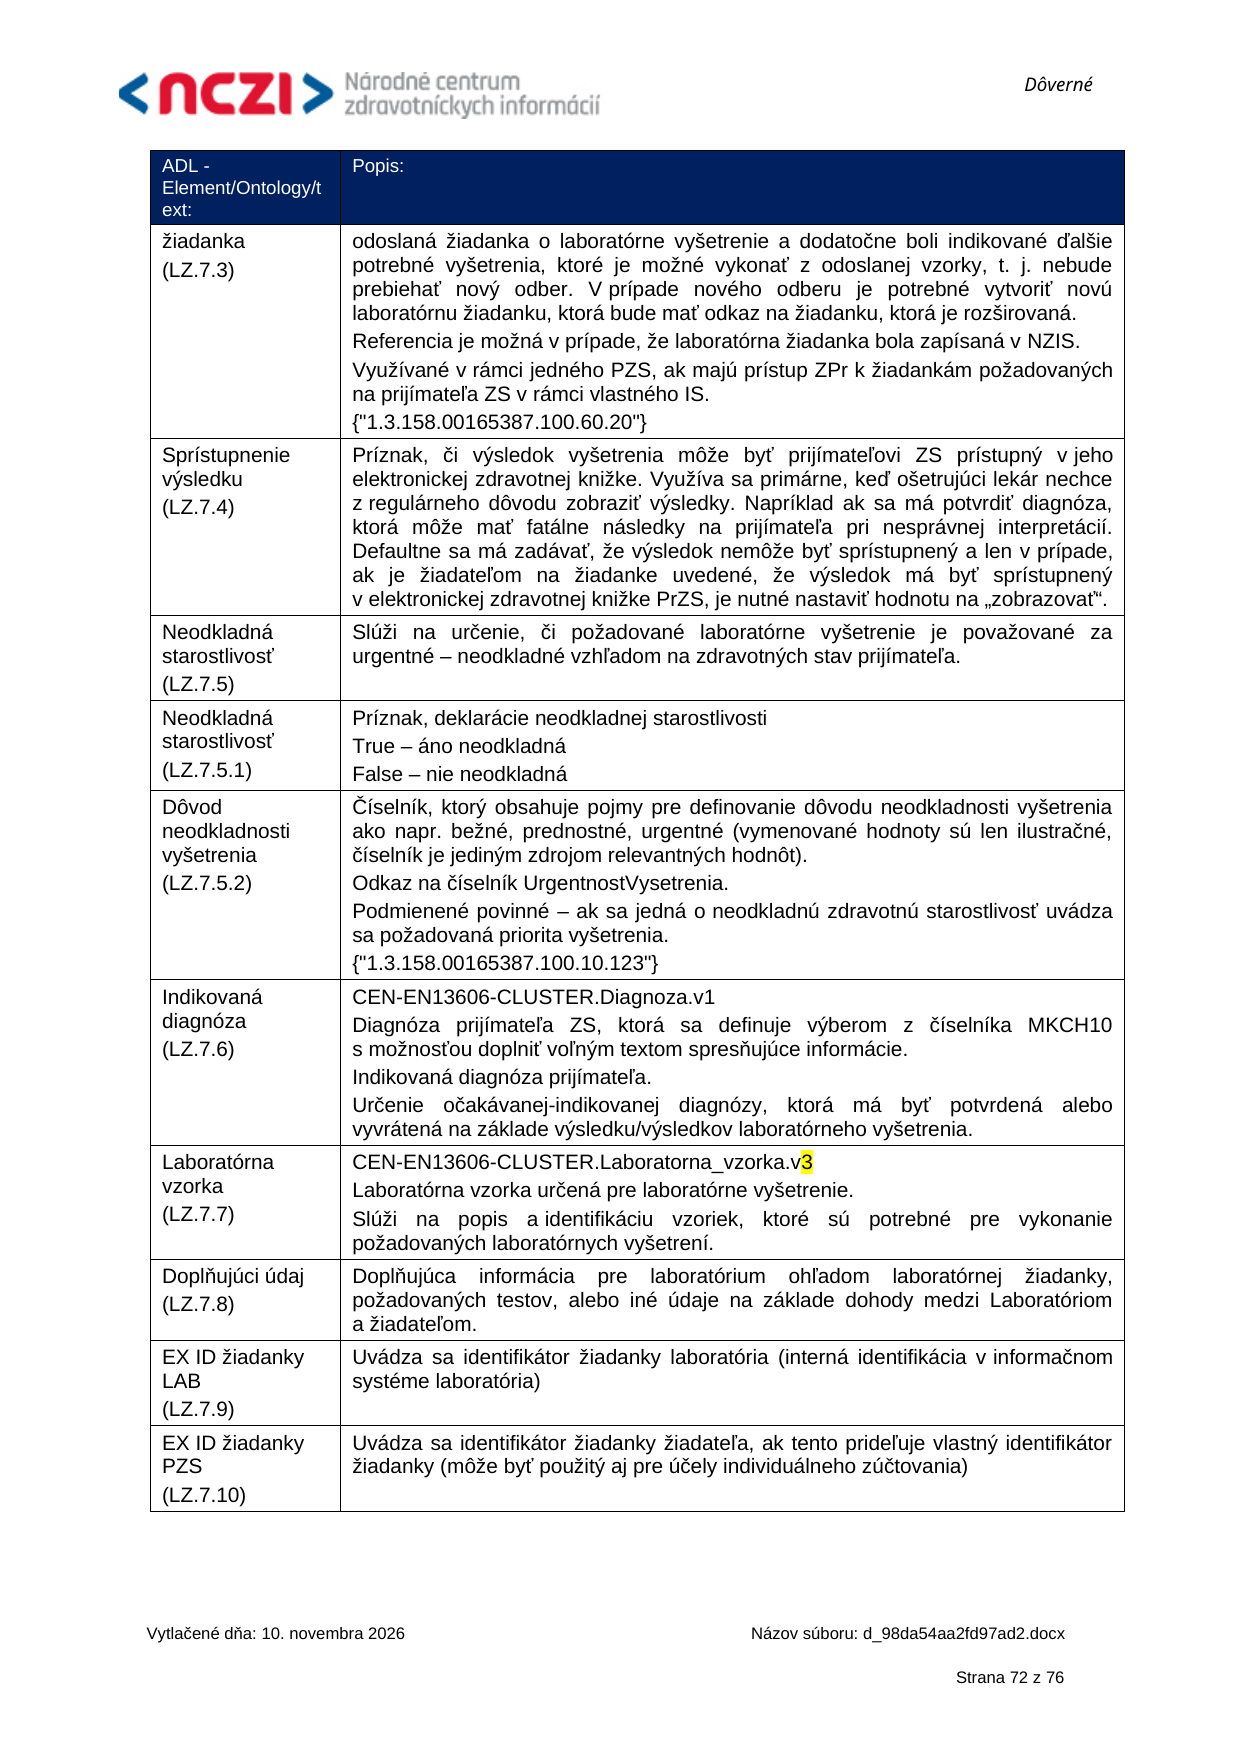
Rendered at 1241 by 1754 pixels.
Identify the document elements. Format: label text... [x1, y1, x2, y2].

table_cell Dôvod neodkladnosti vyšetrenia (LZ.7.5.2) [151, 791, 340, 979]
table_cell CEN-EN13606-CLUSTER.Diagnoza.v1 Diagnóza prijímateľa ZS, ktorá sa definuje výberom z číselníka MKCH10 s možnosťou doplniť voľným textom spresňujúce informácie. Indikovaná diagnóza prijímateľa. Určenie očakávanej-indikovanej diagnózy, ktorá má byť potvrdená alebo vyvrátená na základe výsledku/výsledkov laboratórneho vyšetrenia. [341, 980, 1124, 1145]
table_header ADL - Element/Ontology/text: [151, 151, 340, 224]
table_cell Neodkladná starostlivosť (LZ.7.5) [151, 616, 340, 700]
table_cell Doplňujúca informácia pre laboratórium ohľadom laboratórnej žiadanky, požadovaných testov, alebo iné údaje na základe dohody medzi Laboratóriom a žiadateľom. [341, 1260, 1124, 1340]
table_cell Uvádza sa identifikátor žiadanky laboratória (interná identifikácia v informačnom systéme laboratória) [341, 1341, 1124, 1425]
table_cell Uvádza sa identifikátor žiadanky žiadateľa, ak tento prideľuje vlastný identifikátor žiadanky (môže byť použitý aj pre účely individuálneho zúčtovania) [341, 1426, 1124, 1511]
picture [118, 72, 600, 119]
table_cell Číselník, ktorý obsahuje pojmy pre definovanie dôvodu neodkladnosti vyšetrenia ako napr. bežné, prednostné, urgentné (vymenované hodnoty sú len ilustračné, číselník je jediným zdrojom relevantných hodnôt). Odkaz na číselník UrgentnostVysetrenia. Podmienené povinné – ak sa jedná o neodkladnú zdravotnú starostlivosť uvádza sa požadovaná priorita vyšetrenia. {"1.3.158.00165387.100.10.123"} [341, 791, 1124, 979]
table_cell EX ID žiadanky LAB (LZ.7.9) [151, 1341, 340, 1425]
table_cell Príznak, deklarácie neodkladnej starostlivosti True – áno neodkladná False – nie neodkladná [341, 701, 1124, 790]
table_cell Indikovaná diagnóza (LZ.7.6) [151, 980, 340, 1145]
table_cell EX ID žiadanky PZS (LZ.7.10) [151, 1426, 340, 1511]
table_cell Doplňujúci údaj (LZ.7.8) [151, 1260, 340, 1340]
table_cell Referenčná žiadanka (LZ.7.3) [151, 225, 340, 438]
table_cell Neodkladná starostlivosť (LZ.7.5.1) [151, 701, 340, 790]
table_cell Laboratórna vzorka (LZ.7.7) [151, 1146, 340, 1258]
table_cell Príznak, či výsledok vyšetrenia môže byť prijímateľovi ZS prístupný v jeho elektronickej zdravotnej knižke. Využíva sa primárne, keď ošetrujúci lekár nechce z regulárneho dôvodu zobraziť výsledky. Napríklad ak sa má potvrdiť diagnóza, ktorá môže mať fatálne následky na prijímateľa pri nesprávnej interpretácií. Defaultne sa má zadávať, že výsledok nemôže byť sprístupnený a len v prípade, ak je žiadateľom na žiadanke uvedené, že výsledok má byť sprístupnený v elektronickej zdravotnej knižke PrZS, je nutné nastaviť hodnotu na „zobrazovať“. [341, 439, 1124, 615]
table_header Popis: [341, 151, 1124, 224]
table_cell Slúži na určenie, či požadované laboratórne vyšetrenie je považované za urgentné – neodkladné vzhľadom na zdravotných stav prijímateľa. [341, 616, 1124, 700]
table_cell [341, 225, 1124, 438]
table_cell CEN-EN13606-CLUSTER.Laboratorna_vzorka.v3 Laboratórna vzorka určená pre laboratórne vyšetrenie. Slúži na popis a identifikáciu vzoriek, ktoré sú potrebné pre vykonanie požadovaných laboratórnych vyšetrení. [341, 1146, 1124, 1258]
table_cell Sprístupnenie výsledku (LZ.7.4) [151, 439, 340, 615]
